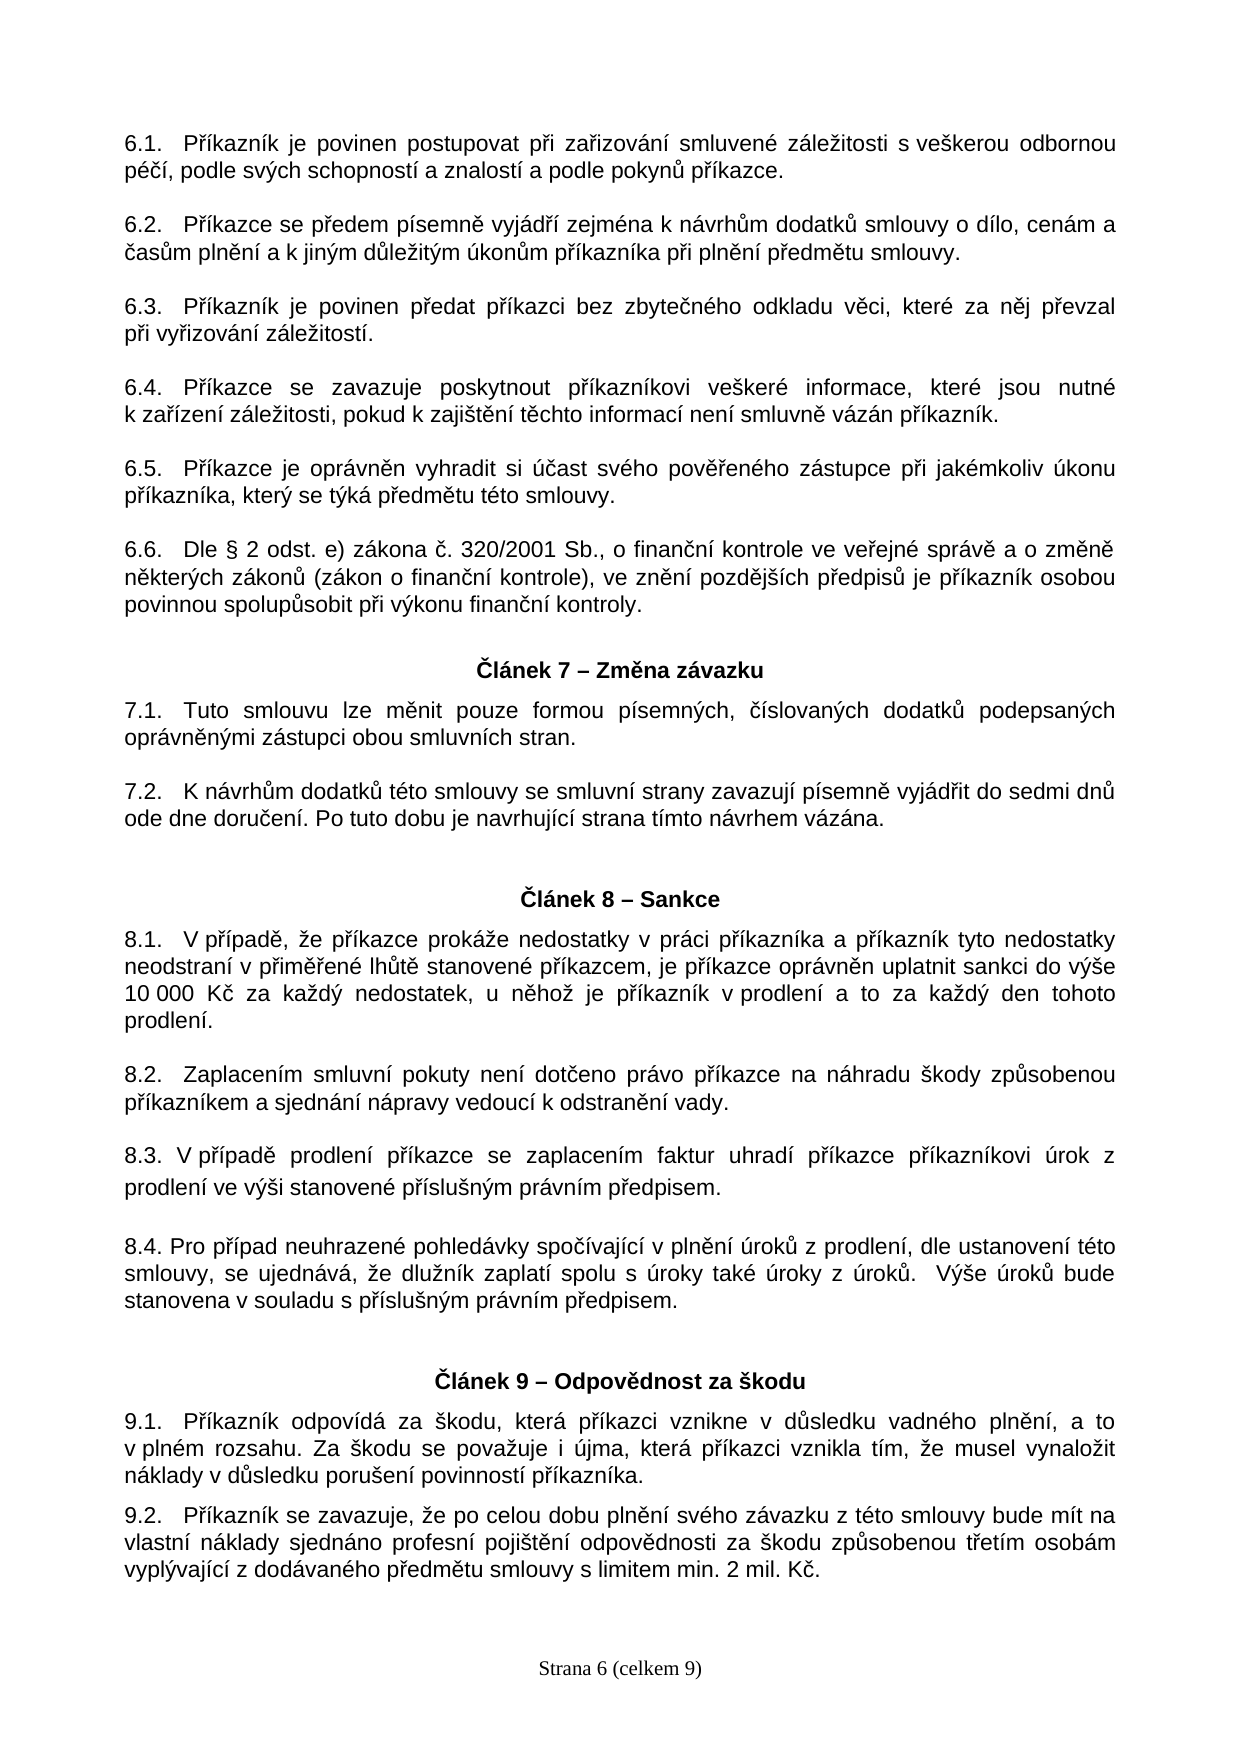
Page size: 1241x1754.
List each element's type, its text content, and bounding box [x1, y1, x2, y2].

list Příkazce se zavazuje poskytnout příkazníkovi veškeré informace, které jsou nutné k zařízení záležitosti, pokud k zajištění těchto informací není smluvně vázán příkazník. [124, 374, 1116, 428]
list Příkazník se zavazuje, že po celou dobu plnění svého závazku z této smlouvy bude mít na vlastní náklady sjednáno profesní pojištění odpovědnosti za škodu způsobenou třetím osobám vyplývající z dodávaného předmětu smlouvy s limitem min. . Kč. [124, 1501, 1116, 1583]
list Příkazník je povinen postupovat při zařizování smluvené záležitosti s veškerou odbornou péčí, podle svých schopností a znalostí a podle pokynů příkazce. [124, 130, 1116, 184]
list Příkazce se předem písemně vyjádří zejména k návrhům dodatků smlouvy o dílo, cenám a časům plnění a k jiným důležitým úkonům příkazníka při plnění předmětu smlouvy. [124, 211, 1116, 265]
list Příkazník je povinen předat příkazci bez zbytečného odkladu věci, které za něj převzal při vyřizování záležitostí. [124, 292, 1116, 347]
text Článek 9 – Odpovědnost za škodu [124, 1368, 1116, 1395]
list V případě, že příkazce prokáže nedostatky v práci příkazníka a příkazník tyto nedostatky neodstraní v přiměřené lhůtě stanovené příkazcem, je příkazce oprávněn uplatnit sankci do výše 10 000 Kč za každý nedostatek, u něhož je příkazník v prodlení a to za každý den tohoto prodlení. [124, 926, 1116, 1034]
text 8.3. V případě prodlení příkazce se zaplacením faktur uhradí příkazce příkazníkovi úrok z prodlení ve výši stanovené příslušným právním předpisem. [124, 1142, 1116, 1200]
text 8.4. Pro případ neuhrazené pohledávky spočívající v plnění úroků z prodlení, dle ustanovení této smlouvy, se ujednává, že dlužník zaplatí spolu s úroky také úroky z úroků. Výše úroků bude stanovena v souladu s příslušným právním předpisem. [124, 1233, 1116, 1314]
list Zaplacením smluvní pokuty není dotčeno právo příkazce na náhradu škody způsobenou příkazníkem a sjednání nápravy vedoucí k odstranění vady. [124, 1061, 1116, 1115]
list Tuto smlouvu lze měnit pouze formou písemných, číslovaných dodatků podepsaných oprávněnými zástupci obou smluvních stran. [124, 697, 1116, 751]
list Příkazník odpovídá za škodu, která příkazci vznikne v důsledku vadného plnění, a to v plném rozsahu. Za škodu se považuje i újma, která příkazci vznikla tím, že musel vynaložit náklady v důsledku porušení povinností příkazníka. [124, 1408, 1116, 1489]
list Dle § 2 odst. e) zákona č. 320/2001 Sb., o finanční kontrole ve veřejné správě a o změně některých zákonů (zákon o finanční kontrole), ve znění pozdějších předpisů je příkazník osobou povinnou spolupůsobit při výkonu finanční kontroly. [124, 536, 1116, 617]
list K návrhům dodatků této smlouvy se smluvní strany zavazují písemně vyjádřit do sedmi dnů ode dne doručení. Po tuto dobu je navrhující strana tímto návrhem vázána. [124, 778, 1116, 832]
list Příkazce je oprávněn vyhradit si účast svého pověřeného zástupce při jakémkoliv úkonu příkazníka, který se týká předmětu této smlouvy. [124, 455, 1116, 509]
text Článek 8 – Sankce [124, 886, 1116, 913]
text Článek 7 – Změna závazku [124, 657, 1116, 684]
